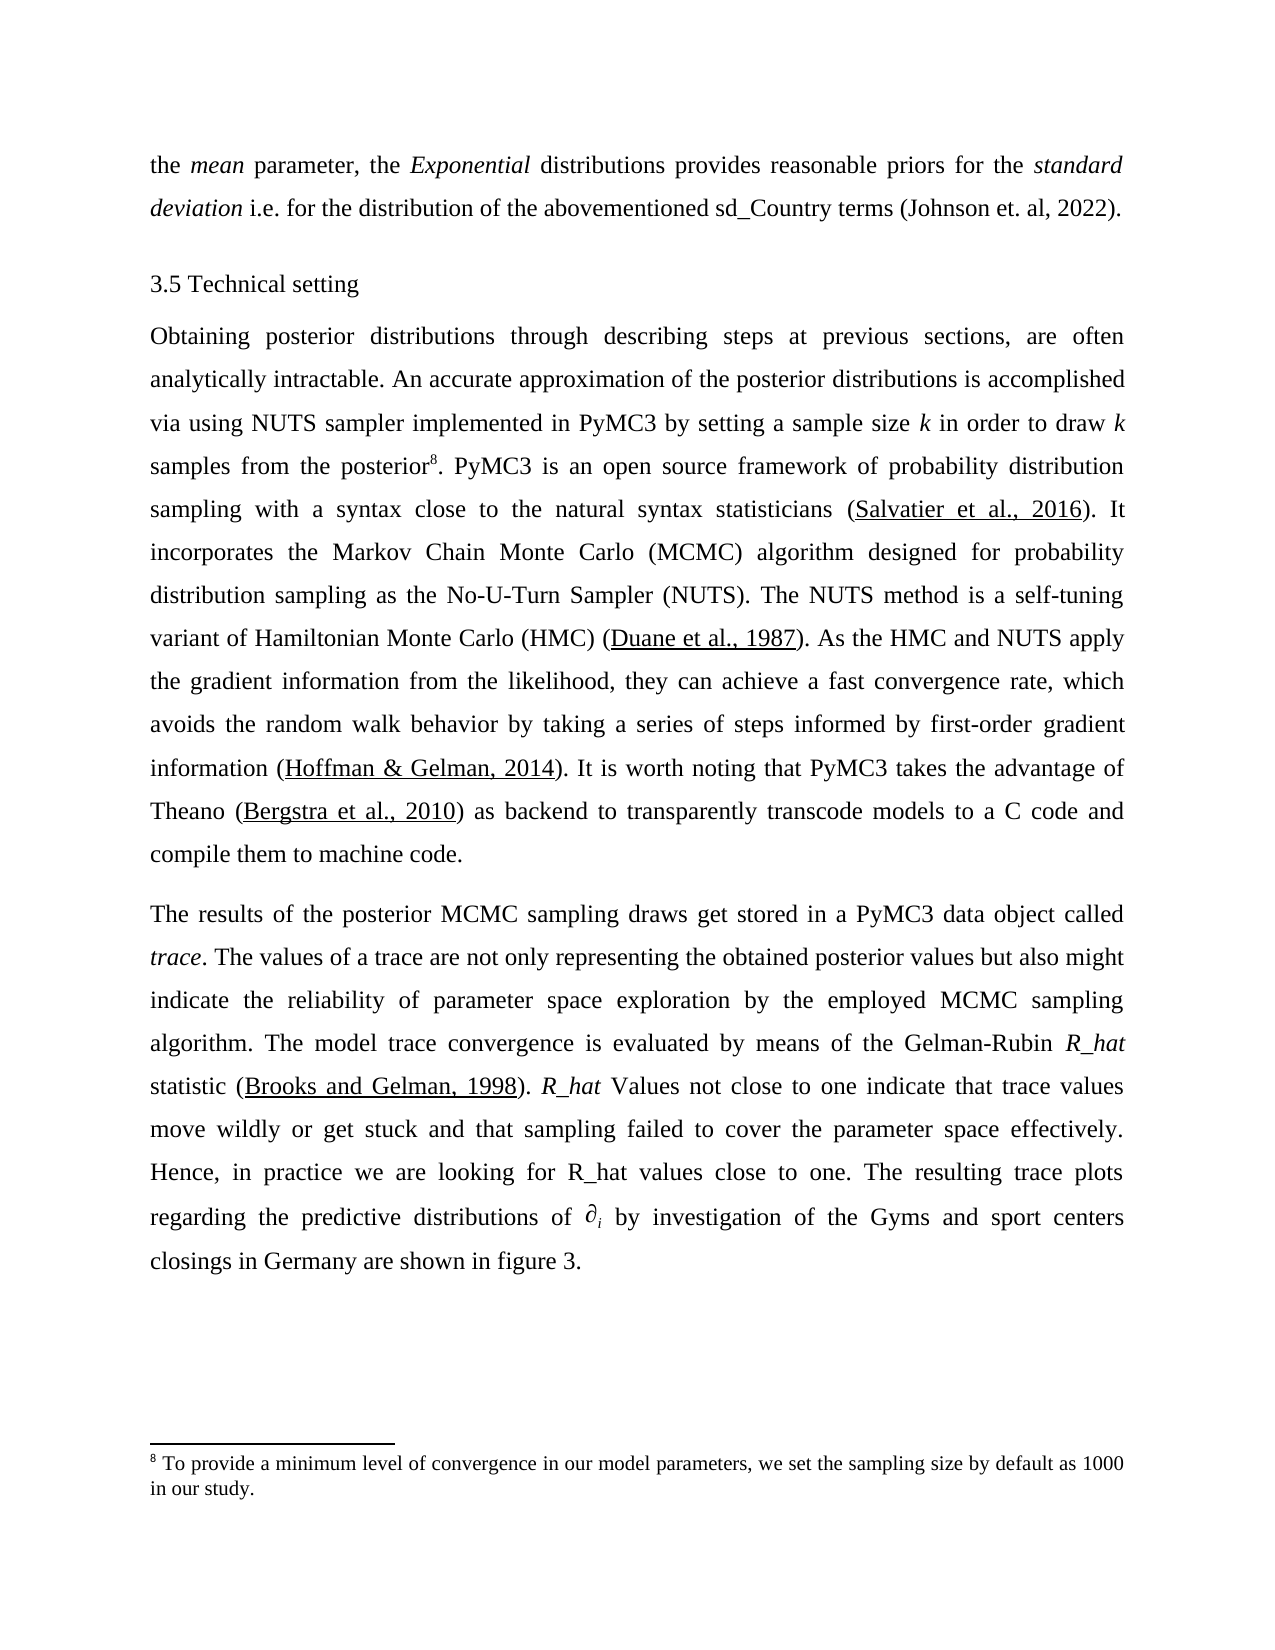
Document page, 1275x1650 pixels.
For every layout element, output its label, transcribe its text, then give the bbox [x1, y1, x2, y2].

text Obtaining posterior distributions through describing steps at previous sections, are often analytically intractable. An accurate approximation of the posterior distributions is accomplished via using NUTS sampler implemented in PyMC3 by setting a sample size k in order to draw k samples from the posterior. PyMC3 is an open source framework of probability distribution sampling with a syntax close to the natural syntax statisticians (Salvatier et al., 2016). It incorporates the Markov Chain Monte Carlo (MCMC) algorithm designed for probability distribution sampling as the No-U-Turn Sampler (NUTS). The NUTS method is a self-tuning variant of Hamiltonian Monte Carlo (HMC) (Duane et al., 1987). As the HMC and NUTS apply the gradient information from the likelihood, they can achieve a fast convergence rate, which avoids the random walk behavior by taking a series of steps informed by first-order gradient information (Hoffman & Gelman, 2014). It is worth noting that PyMC3 takes the advantage of Theano (Bergstra et al., 2010) as backend to transparently transcode models to a C code and compile them to machine code. [150, 321, 1125, 868]
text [150, 150, 1125, 222]
subtitle 3.5 Technical setting [150, 269, 1125, 298]
text The results of the posterior MCMC sampling draws get stored in a PyMC3 data object called trace. The values of a trace are not only representing the obtained posterior values but also might indicate the reliability of parameter space exploration by the employed MCMC sampling algorithm. The model trace convergence is evaluated by means of the Gelman-Rubin R_hat statistic (Brooks and Gelman, 1998). R_hat Values not close to one indicate that trace values move wildly or get stuck and that sampling failed to cover the parameter space effectively. Hence, in practice we are looking for R_hat values close to one. The resulting trace plots regarding the predictive distributions of by investigation of the Gyms and sport centers closings in Germany are shown in figure 3. [150, 899, 1125, 1275]
